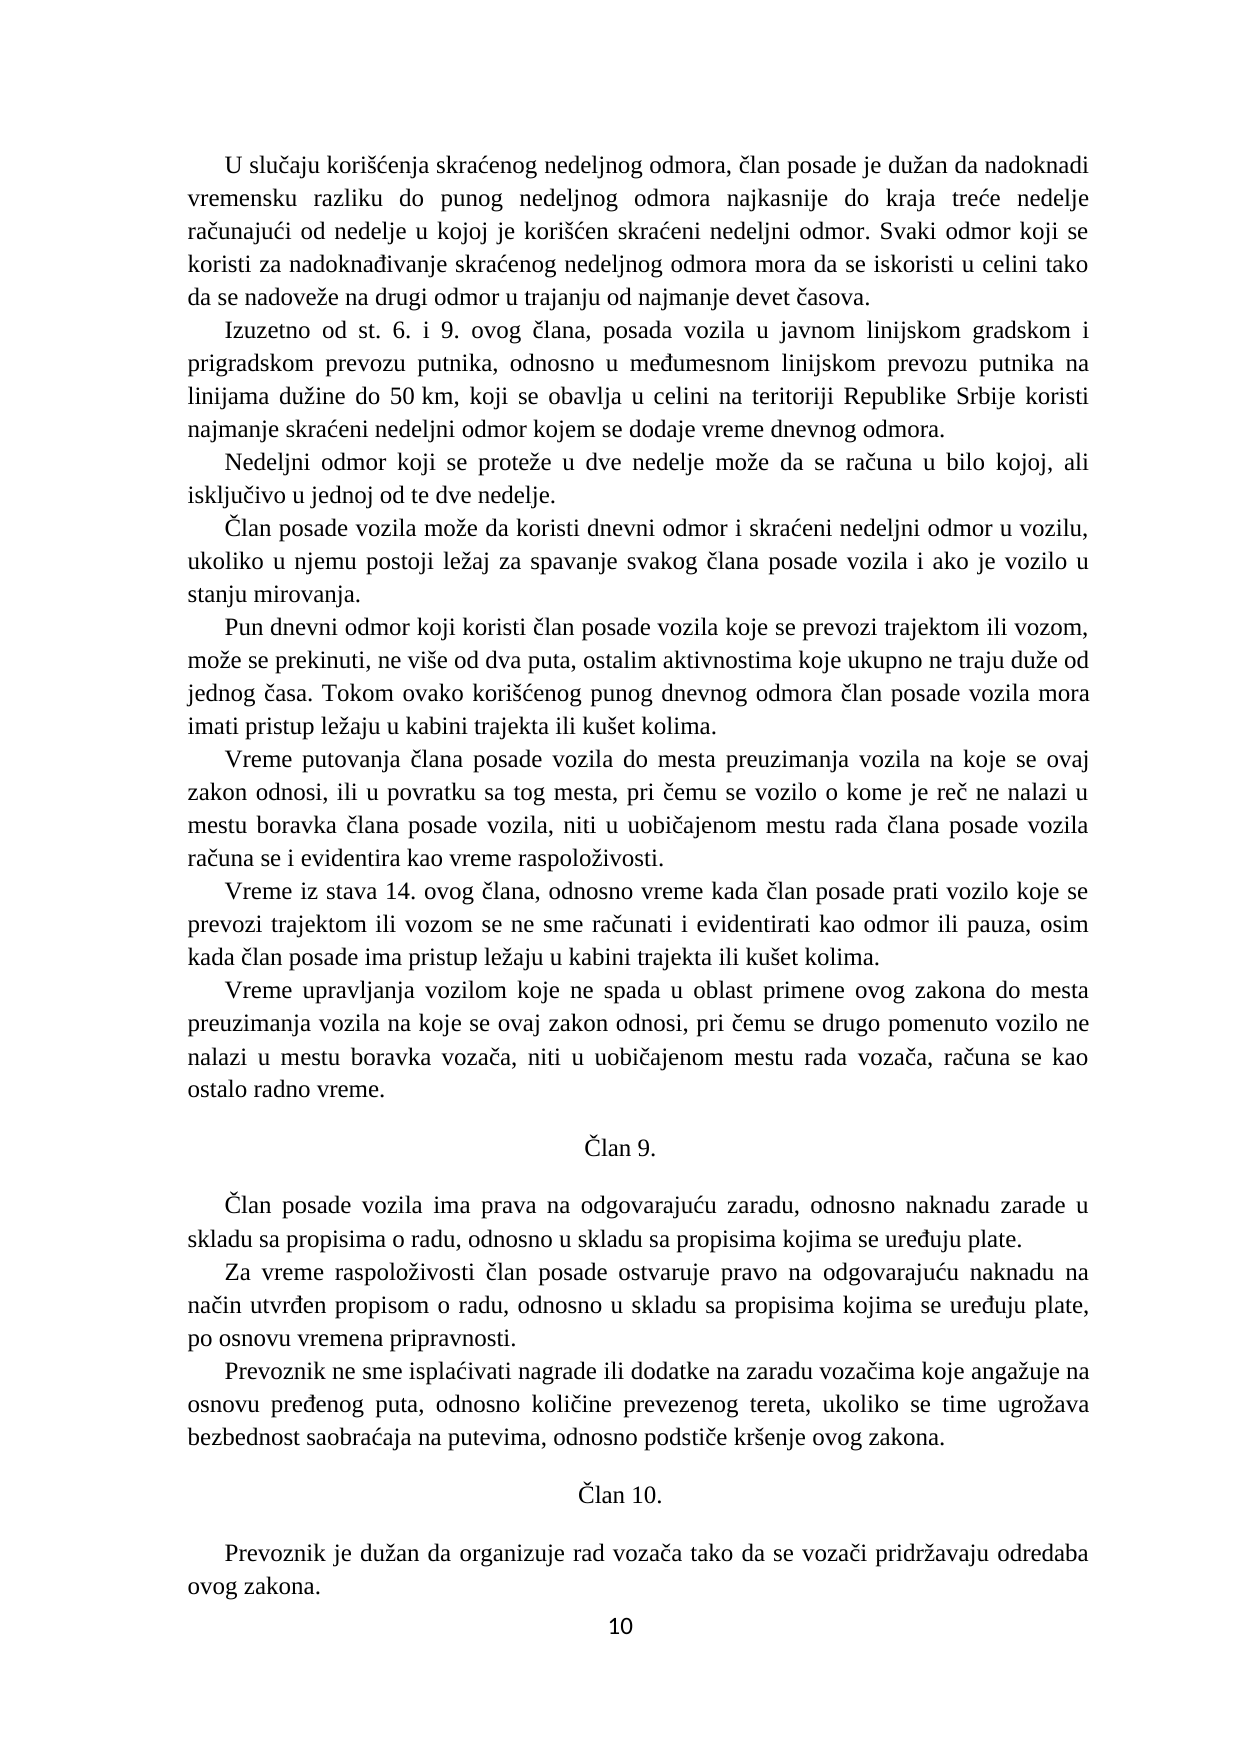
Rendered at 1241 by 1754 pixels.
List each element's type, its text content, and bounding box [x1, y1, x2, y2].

list Izuzetno od st. 6. i 9. ovog člana, posada vozila u javnom linijskom gradskom i prigradskom prevozu putnika, odnosno u međumesnom linijskom prevozu putnika na linijama dužine do 50 km, koji se obavlja u celini na teritoriji Republike Srbije koristi najmanje skraćeni nedeljni odmor kojem se dodaje vreme dnevnog odmora. [187, 315, 1090, 443]
list Nedeljni odmor koji se proteže u dve nedelje može da se računa u bilo kojoj, ali isključivo u jednoj od te dve nedelje. [187, 447, 1090, 509]
list Za vreme raspoloživosti član posade ostvaruje pravo na odgovarajuću naknadu na način utvrđen propisom o radu, odnosno u skladu sa propisima kojima se uređuju plate, po osnovu vremena pripravnosti. [187, 1257, 1090, 1351]
list Član posade vozila može da koristi dnevni odmor i skraćeni nedeljni odmor u vozilu, ukoliko u njemu postoji ležaj za spavanje svakog člana posade vozila i ako je vozilo u stanju mirovanja. [187, 513, 1090, 608]
list Prevoznik je dužan da organizuje rad vozača tako da se vozači pridržavaju odredaba ovog zakona. [187, 1538, 1090, 1599]
text Član 9. [150, 1133, 1090, 1161]
list Vreme upravljanja vozilom koje ne spada u oblast primene ovog zakona do mesta preuzimanja vozila na koje se ovaj zakon odnosi, pri čemu se drugo pomenuto vozilo ne nalazi u mestu boravka vozača, niti u uobičajenom mestu rada vozača, računa se kao ostalo radno vreme. [187, 976, 1090, 1103]
list Pun dnevni odmor koji koristi član posade vozila koje se prevozi trajektom ili vozom, može se prekinuti, ne više od dva puta, ostalim aktivnostima koje ukupno ne traju duže od jednog časa. Tokom ovako korišćenog punog dnevnog odmora član posade vozila mora imati pristup ležaju u kabini trajekta ili kušet kolima. [187, 612, 1090, 740]
list U slučaju korišćenja skraćenog nedeljnog odmora, član posade je dužan da nadoknadi vremensku razliku do punog nedeljnog odmora najkasnije do kraja treće nedelje računajući od nedelje u kojoj je korišćen skraćeni nedeljni odmor. Svaki odmor koji se koristi za nadoknađivanje skraćenog nedeljnog odmora mora da se iskoristi u celini tako da se nadoveže na drugi odmor u trajanju od najmanje devet časova. [187, 150, 1090, 311]
text Član 10. [150, 1480, 1090, 1508]
list Prevoznik ne sme isplaćivati nagrade ili dodatke na zaradu vozačima koje angažuje na osnovu pređenog puta, odnosno količine prevezenog tereta, ukoliko se time ugrožava bezbednost saobraćaja na putevima, odnosno podstiče kršenje ovog zakona. [187, 1356, 1090, 1451]
list Vreme iz stava 14. ovog člana, odnosno vreme kada član posade prati vozilo koje se prevozi trajektom ili vozom se ne sme računati i evidentirati kao odmor ili pauza, osim kada član posade ima pristup ležaju u kabini trajekta ili kušet kolima. [187, 876, 1090, 971]
list Vreme putovanja člana posade vozila do mesta preuzimanja vozila na koje se ovaj zakon odnosi, ili u povratku sa tog mesta, pri čemu se vozilo o kome je reč ne nalazi u mestu boravka člana posade vozila, niti u uobičajenom mestu rada člana posade vozila računa se i evidentira kao vreme raspoloživosti. [187, 744, 1090, 872]
list Član posade vozila ima prava na odgovarajuću zaradu, odnosno naknadu zarade u skladu sa propisima o radu, odnosno u skladu sa propisima kojima se uređuju plate. [187, 1191, 1090, 1252]
